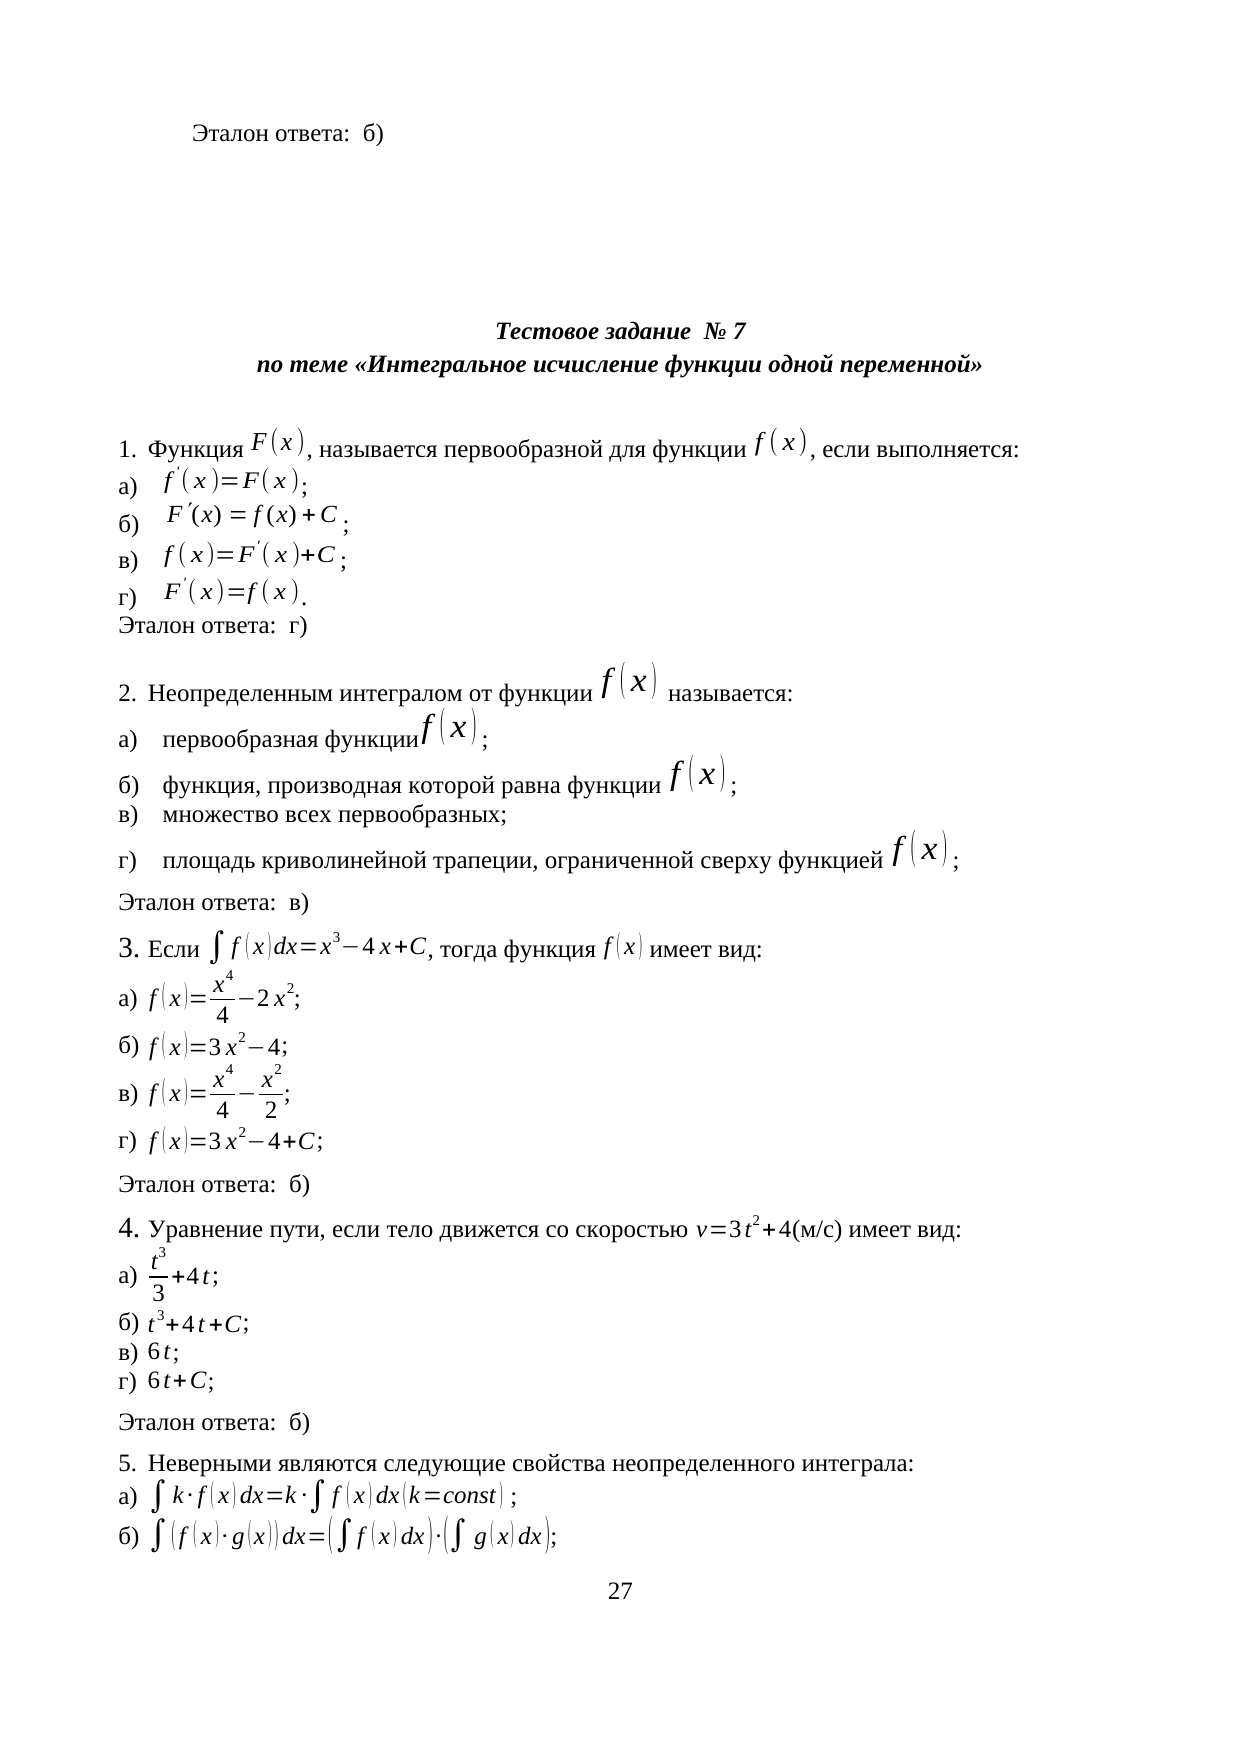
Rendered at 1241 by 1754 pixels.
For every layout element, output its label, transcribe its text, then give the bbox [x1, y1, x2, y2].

list ; [118, 499, 1122, 537]
list ; [118, 1061, 1122, 1123]
list множество всех первообразных; [118, 799, 1122, 828]
list первообразная функции; [118, 707, 1122, 753]
list ; [118, 1306, 1122, 1337]
list ; [118, 966, 1122, 1028]
list функция, производная которой равна функции ; [118, 753, 1122, 799]
list ; [118, 1028, 1122, 1061]
list ; [118, 1243, 1122, 1306]
list Уравнение пути, если тело движется со скоростью (м/с) имеет вид: [118, 1210, 1122, 1243]
list . [118, 574, 1122, 611]
list ; [118, 1337, 1122, 1366]
list ; [118, 1123, 1122, 1156]
list Эталон ответа: б) [192, 118, 1122, 147]
list Неверными являются следующие свойства неопределенного интеграла: [118, 1448, 1122, 1477]
list ; [118, 1515, 1122, 1556]
list Эталон ответа: б) [118, 1407, 1122, 1436]
text Эталон ответа: г) [118, 611, 1122, 639]
list по теме «Интегральное исчисление функции одной переменной» [118, 349, 1122, 378]
list Эталон ответа: б) [118, 1169, 1122, 1197]
list Функция , называется первообразной для функции , если выполняется: [118, 426, 1122, 463]
list ; [118, 463, 1122, 499]
list Неопределенным интегралом от функции называется: [118, 660, 1122, 707]
list Если , тогда функция имеет вид: [118, 928, 1122, 966]
text Тестовое задание № 7 [118, 316, 1122, 345]
list Эталон ответа: в) [118, 887, 1122, 916]
list ; [118, 1366, 1122, 1394]
list ; [118, 537, 1122, 574]
list площадь криволинейной трапеции, ограниченной сверху функцией ; [118, 828, 1122, 874]
list ; [118, 1477, 1122, 1515]
